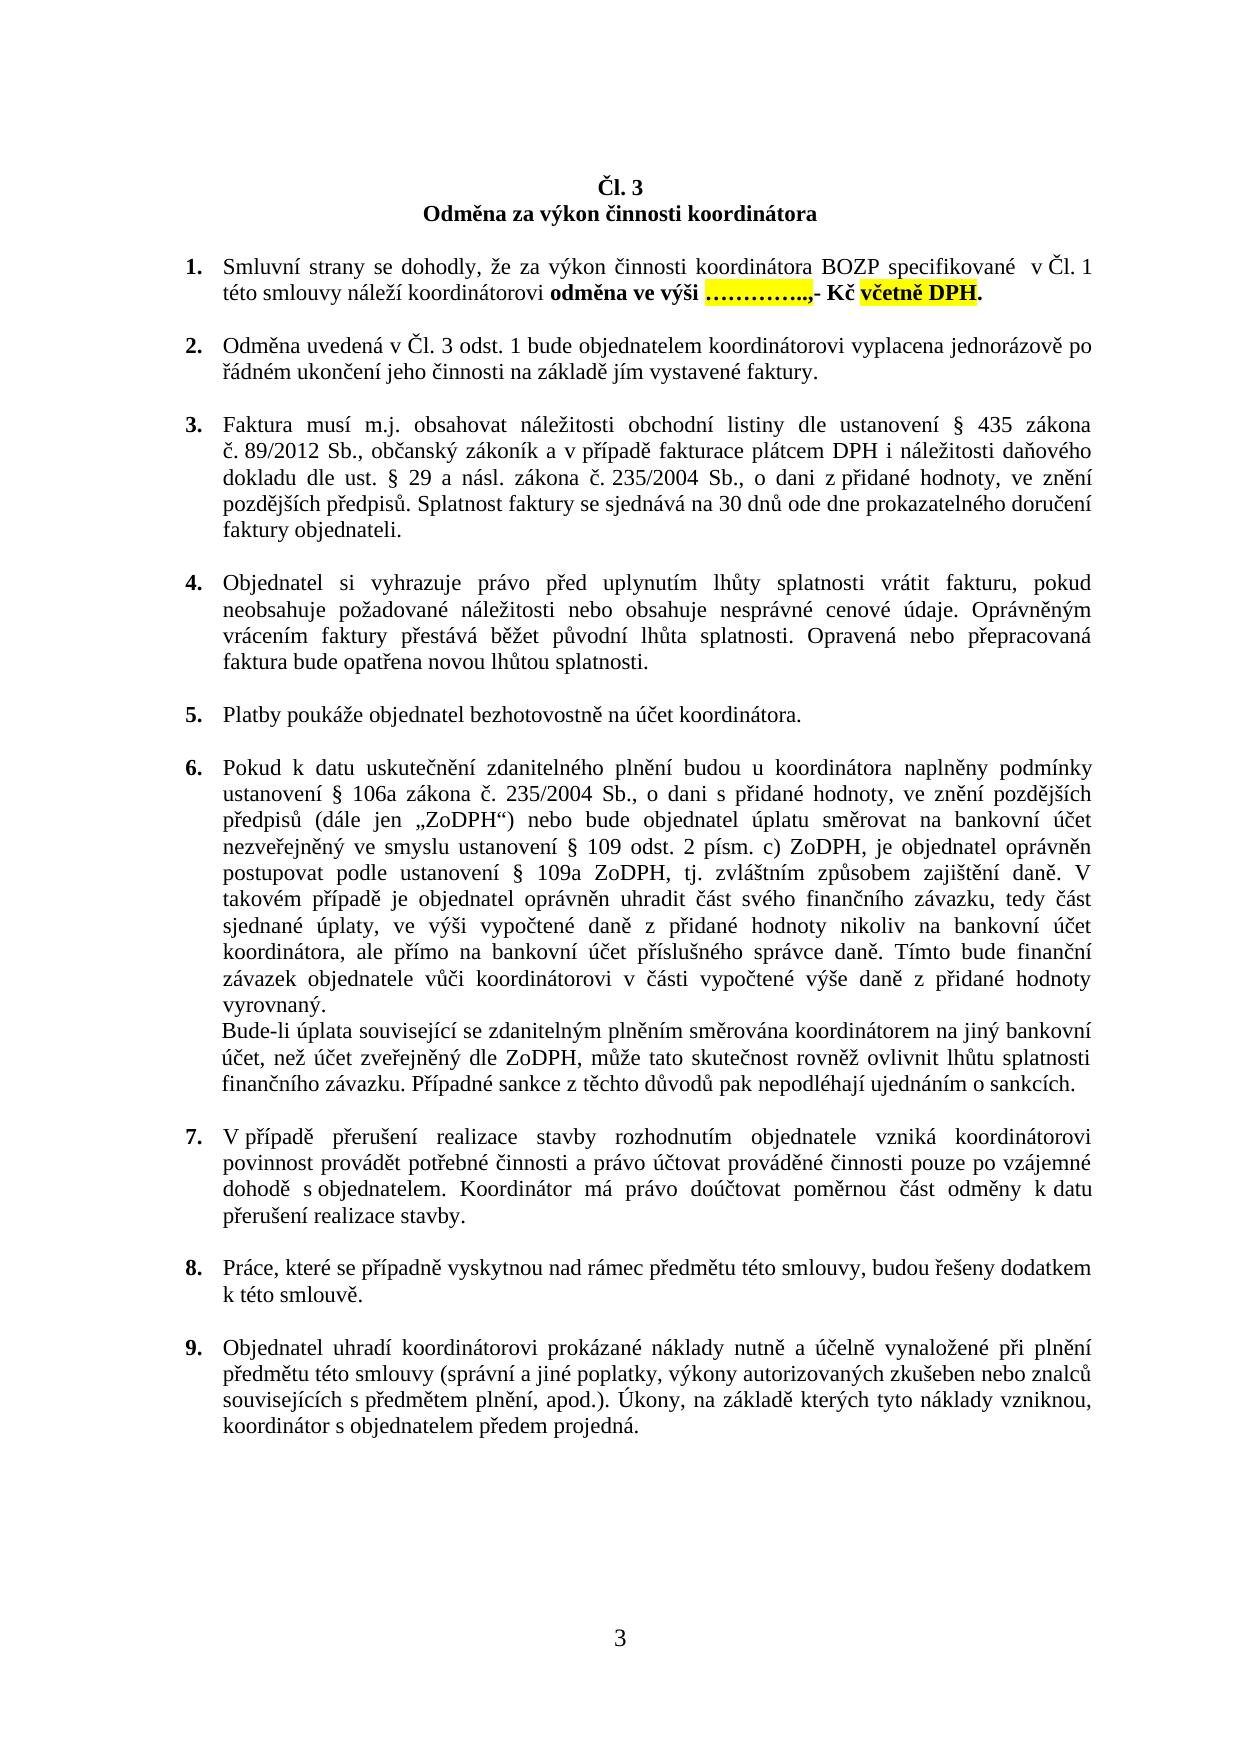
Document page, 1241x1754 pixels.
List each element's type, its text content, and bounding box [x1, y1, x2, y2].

subtitle Odměna za výkon činnosti koordinátora [148, 200, 1093, 227]
list Odměna uvedená v Čl. 3 odst. 1 bude objednatelem koordinátorovi vyplacena jednorázově po řádném ukončení jeho činnosti na základě jím vystavené faktury. [185, 332, 1093, 385]
list Smluvní strany se dohodly, že za výkon činnosti koordinátora BOZP specifikované v Čl. 1 této smlouvy náleží koordinátorovi odměna ve výši …………..,- Kč včetně DPH. [185, 253, 1093, 306]
list Platby poukáže objednatel bezhotovostně na účet koordinátora. [185, 701, 1093, 727]
text Bude-li úplata související se zdanitelným plněním směrována koordinátorem na jiný bankovní účet, než účet zveřejněný dle ZoDPH, může tato skutečnost rovněž ovlivnit lhůtu splatnosti finančního závazku. Případné sankce z těchto důvodů pak nepodléhají ujednáním o sankcích. [221, 1017, 1093, 1096]
subtitle Čl. 3 [148, 174, 1093, 200]
list Objednatel si vyhrazuje právo před uplynutím lhůty splatnosti vrátit fakturu, pokud neobsahuje požadované náležitosti nebo obsahuje nesprávné cenové údaje. Oprávněným vrácením faktury přestává běžet původní lhůta splatnosti. Opravená nebo přepracovaná faktura bude opatřena novou lhůtou splatnosti. [185, 569, 1093, 675]
list Práce, které se případně vyskytnou nad rámec předmětu této smlouvy, budou řešeny dodatkem k této smlouvě. [185, 1254, 1093, 1307]
list Pokud k datu uskutečnění zdanitelného plnění budou u koordinátora naplněny podmínky ustanovení § 106a zákona č. 235/2004 Sb., o dani s přidané hodnoty, ve znění pozdějších předpisů (dále jen „ZoDPH“) nebo bude objednatel úplatu směrovat na bankovní účet nezveřejněný ve smyslu ustanovení § 109 odst. 2 písm. c) ZoDPH, je objednatel oprávněn postupovat podle ustanovení § 109a ZoDPH, tj. zvláštním způsobem zajištění daně. V takovém případě je objednatel oprávněn uhradit část svého finančního závazku, tedy část sjednané úplaty, ve výši vypočtené daně z přidané hodnoty nikoliv na bankovní účet koordinátora, ale přímo na bankovní účet příslušného správce daně. Tímto bude finanční závazek objednatele vůči koordinátorovi v části vypočtené výše daně z přidané hodnoty vyrovnaný. [185, 754, 1093, 1017]
list Objednatel uhradí koordinátorovi prokázané náklady nutně a účelně vynaložené při plnění předmětu této smlouvy (správní a jiné poplatky, výkony autorizovaných zkušeben nebo znalců souvisejících s předmětem plnění, apod.). Úkony, na základě kterých tyto náklady vzniknou, koordinátor s objednatelem předem projedná. [185, 1333, 1093, 1439]
list Faktura musí m.j. obsahovat náležitosti obchodní listiny dle ustanovení § 435 zákona č. 89/2012 Sb., občanský zákoník a v případě fakturace plátcem DPH i náležitosti daňového dokladu dle ust. § 29 a násl. zákona č. 235/2004 Sb., o dani z přidané hodnoty, ve znění pozdějších předpisů. Splatnost faktury se sjednává na 30 dnů ode dne prokazatelného doručení faktury objednateli. [185, 411, 1093, 543]
list V případě přerušení realizace stavby rozhodnutím objednatele vzniká koordinátorovi povinnost provádět potřebné činnosti a právo účtovat prováděné činnosti pouze po vzájemné dohodě s objednatelem. Koordinátor má právo doúčtovat poměrnou část odměny k datu přerušení realizace stavby. [185, 1123, 1093, 1228]
